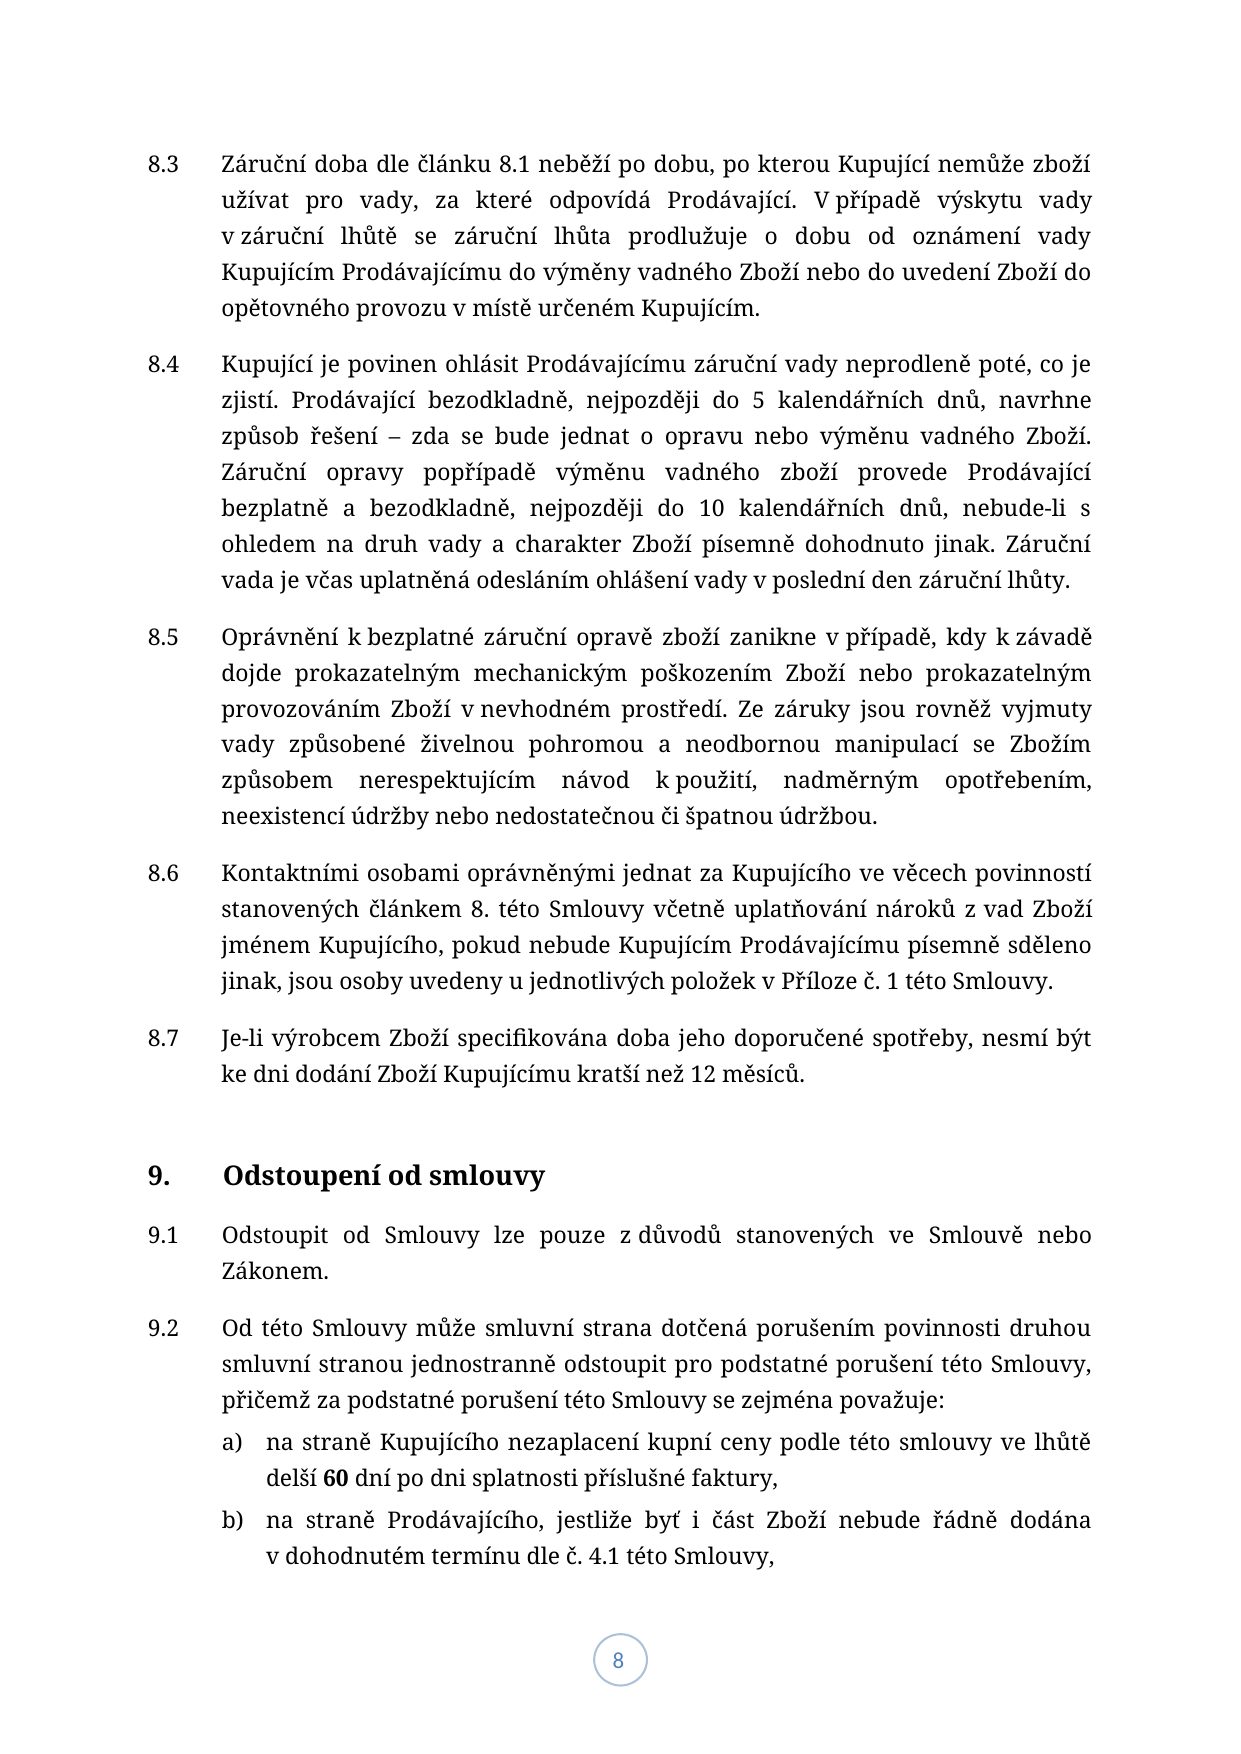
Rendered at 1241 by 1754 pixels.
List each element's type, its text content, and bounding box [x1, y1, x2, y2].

list na straně Prodávajícího, jestliže byť i část Zboží nebude řádně dodána v dohodnutém termínu dle č. 4.1 této Smlouvy, [222, 1504, 1092, 1571]
text 8.3 Záruční doba dle článku 8.1 neběží po dobu, po kterou Kupující nemůže zboží užívat pro vady, za které odpovídá Prodávající. V případě výskytu vady v záruční lhůtě se záruční lhůta prodlužuje o dobu od oznámení vady Kupujícím Prodávajícímu do výměny vadného Zboží nebo do uvedení Zboží do opětovného provozu v místě určeném Kupujícím. [148, 148, 1092, 323]
text 8.4 Kupující je povinen ohlásit Prodávajícímu záruční vady neprodleně poté, co je zjistí. Prodávající bezodkladně, nejpozději do 5 kalendářních dnů, navrhne způsob řešení – zda se bude jednat o opravu nebo výměnu vadného Zboží. Záruční opravy popřípadě výměnu vadného zboží provede Prodávající bezplatně a bezodkladně, nejpozději do 10 kalendářních dnů, nebude-li s ohledem na druh vady a charakter Zboží písemně dohodnuto jinak. Záruční vada je včas uplatněná odesláním ohlášení vady v poslední den záruční lhůty. [148, 348, 1092, 595]
list Odstoupit od Smlouvy lze pouze z důvodů stanovených ve Smlouvě nebo Zákonem. [148, 1219, 1092, 1286]
text 8.5 Oprávnění k bezplatné záruční opravě zboží zanikne v případě, kdy k závadě dojde prokazatelným mechanickým poškozením Zboží nebo prokazatelným provozováním Zboží v nevhodném prostředí. Ze záruky jsou rovněž vyjmuty vady způsobené živelnou pohromou a neodbornou manipulací se Zbožím způsobem nerespektujícím návod k použití, nadměrným opotřebením, neexistencí údržby nebo nedostatečnou či špatnou údržbou. [148, 621, 1092, 832]
text 8.7 Je-li výrobcem Zboží specifikována doba jeho doporučené spotřeby, nesmí být ke dni dodání Zboží Kupujícímu kratší než 12 měsíců. [148, 1022, 1092, 1089]
text 8.6 Kontaktními osobami oprávněnými jednat za Kupujícího ve věcech povinností stanovených článkem 8. této Smlouvy včetně uplatňování nároků z vad Zboží jménem Kupujícího, pokud nebude Kupujícím Prodávajícímu písemně sděleno jinak, jsou osoby uvedeny u jednotlivých položek v Příloze č. 1 této Smlouvy. [148, 857, 1092, 996]
list na straně Kupujícího nezaplacení kupní ceny podle této smlouvy ve lhůtě delší 60 dní po dni splatnosti příslušné faktury, [222, 1426, 1092, 1493]
list Od této Smlouvy může smluvní strana dotčená porušením povinnosti druhou smluvní stranou jednostranně odstoupit pro podstatné porušení této Smlouvy, přičemž za podstatné porušení této Smlouvy se zejména považuje: [148, 1312, 1092, 1415]
list Odstoupení od smlouvy [148, 1156, 1092, 1193]
